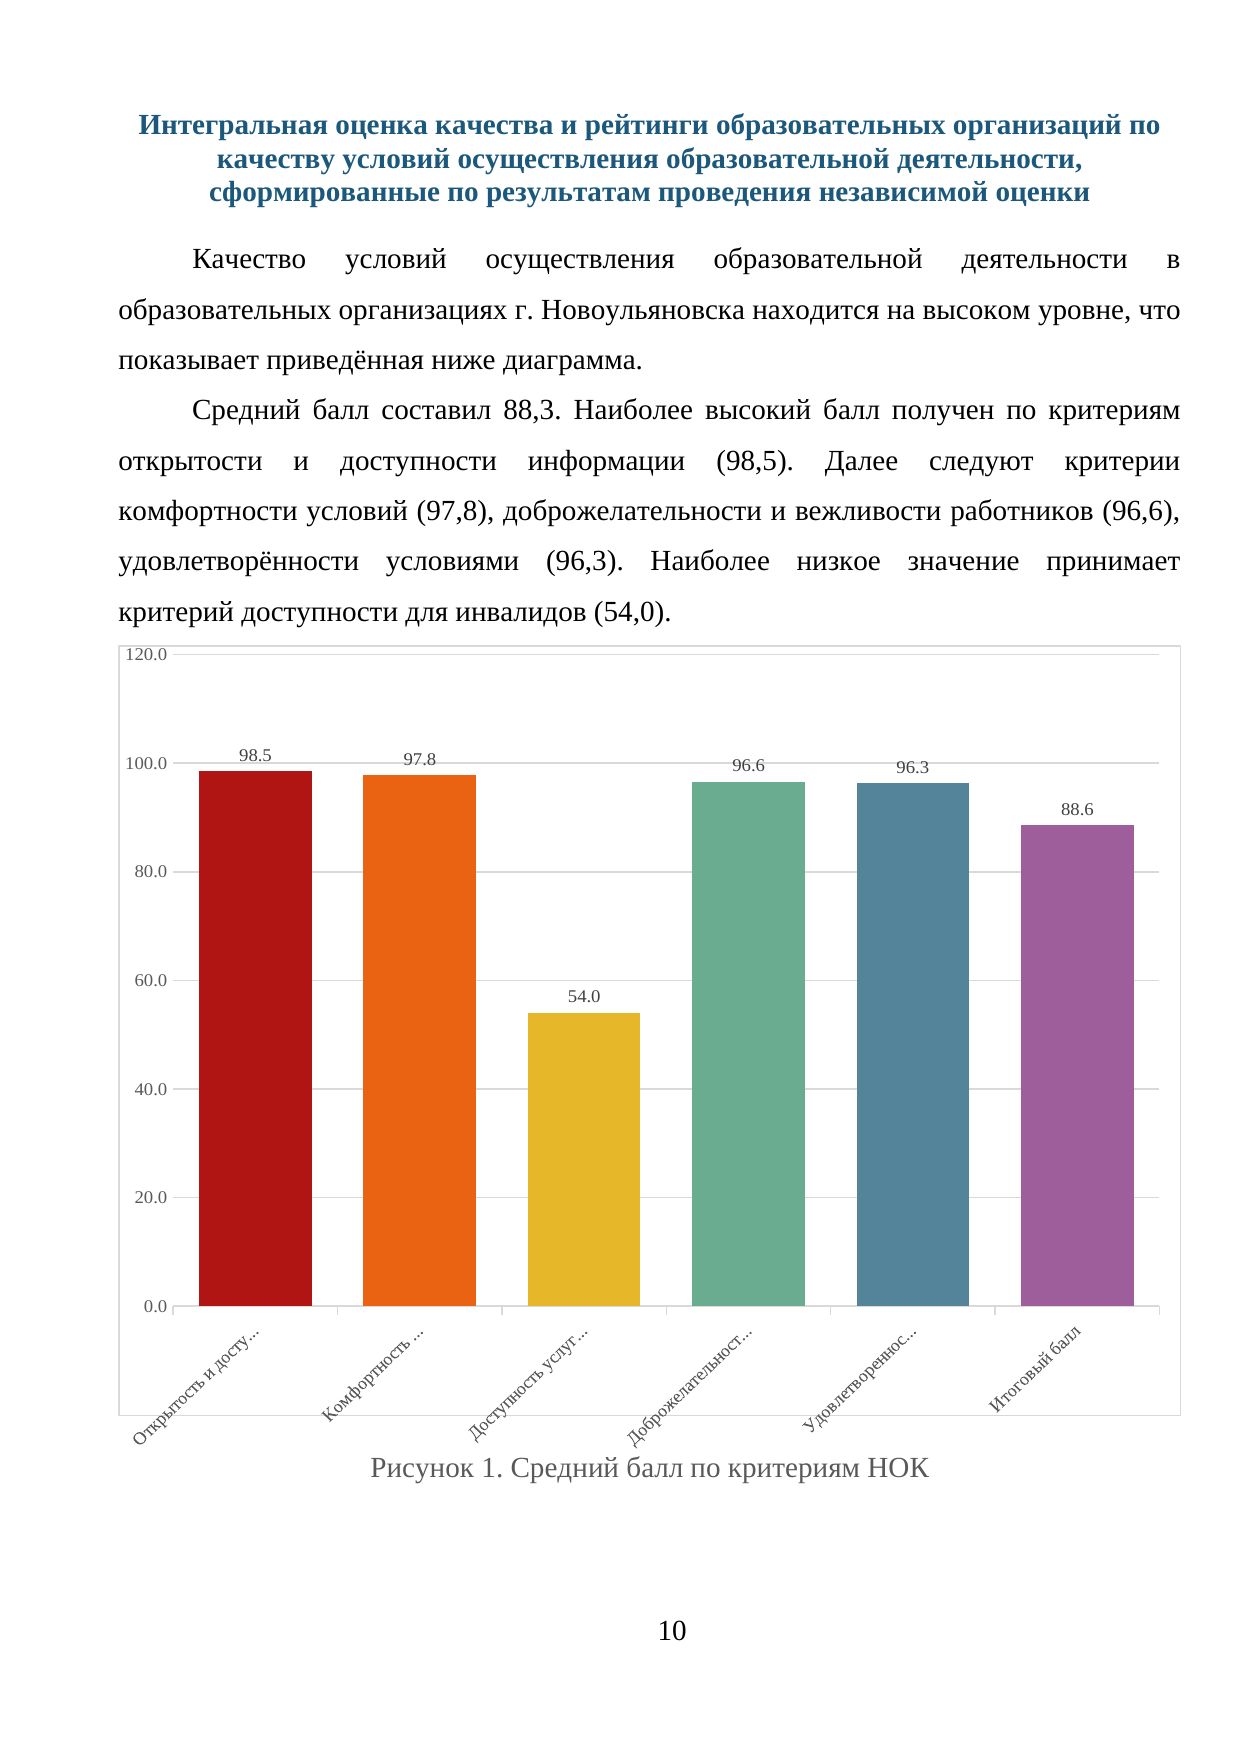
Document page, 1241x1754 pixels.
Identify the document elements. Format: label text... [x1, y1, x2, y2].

subtitle Интегральная оценка качества и рейтинги образовательных организаций по качеству условий осуществления образовательной деятельности, сформированные по результатам проведения независимой оценки [118, 107, 1181, 208]
text Средний балл составил 88,3. Наиболее высокий балл получен по критериям открытости и доступности информации (98,5). Далее следуют критерии комфортности условий (97,8), доброжелательности и вежливости работников (96,6), удовлетворённости условиями (96,3). Наиболее низкое значение принимает критерий доступности для инвалидов (54,0). [118, 392, 1181, 627]
text Качество условий осуществления образовательной деятельности в образовательных организациях г. Новоульяновска находится на высоком уровне, что показывает приведённая ниже диаграмма. [118, 242, 1181, 376]
text Рисунок 1. Средний балл по критериям НОК [118, 1450, 1181, 1484]
